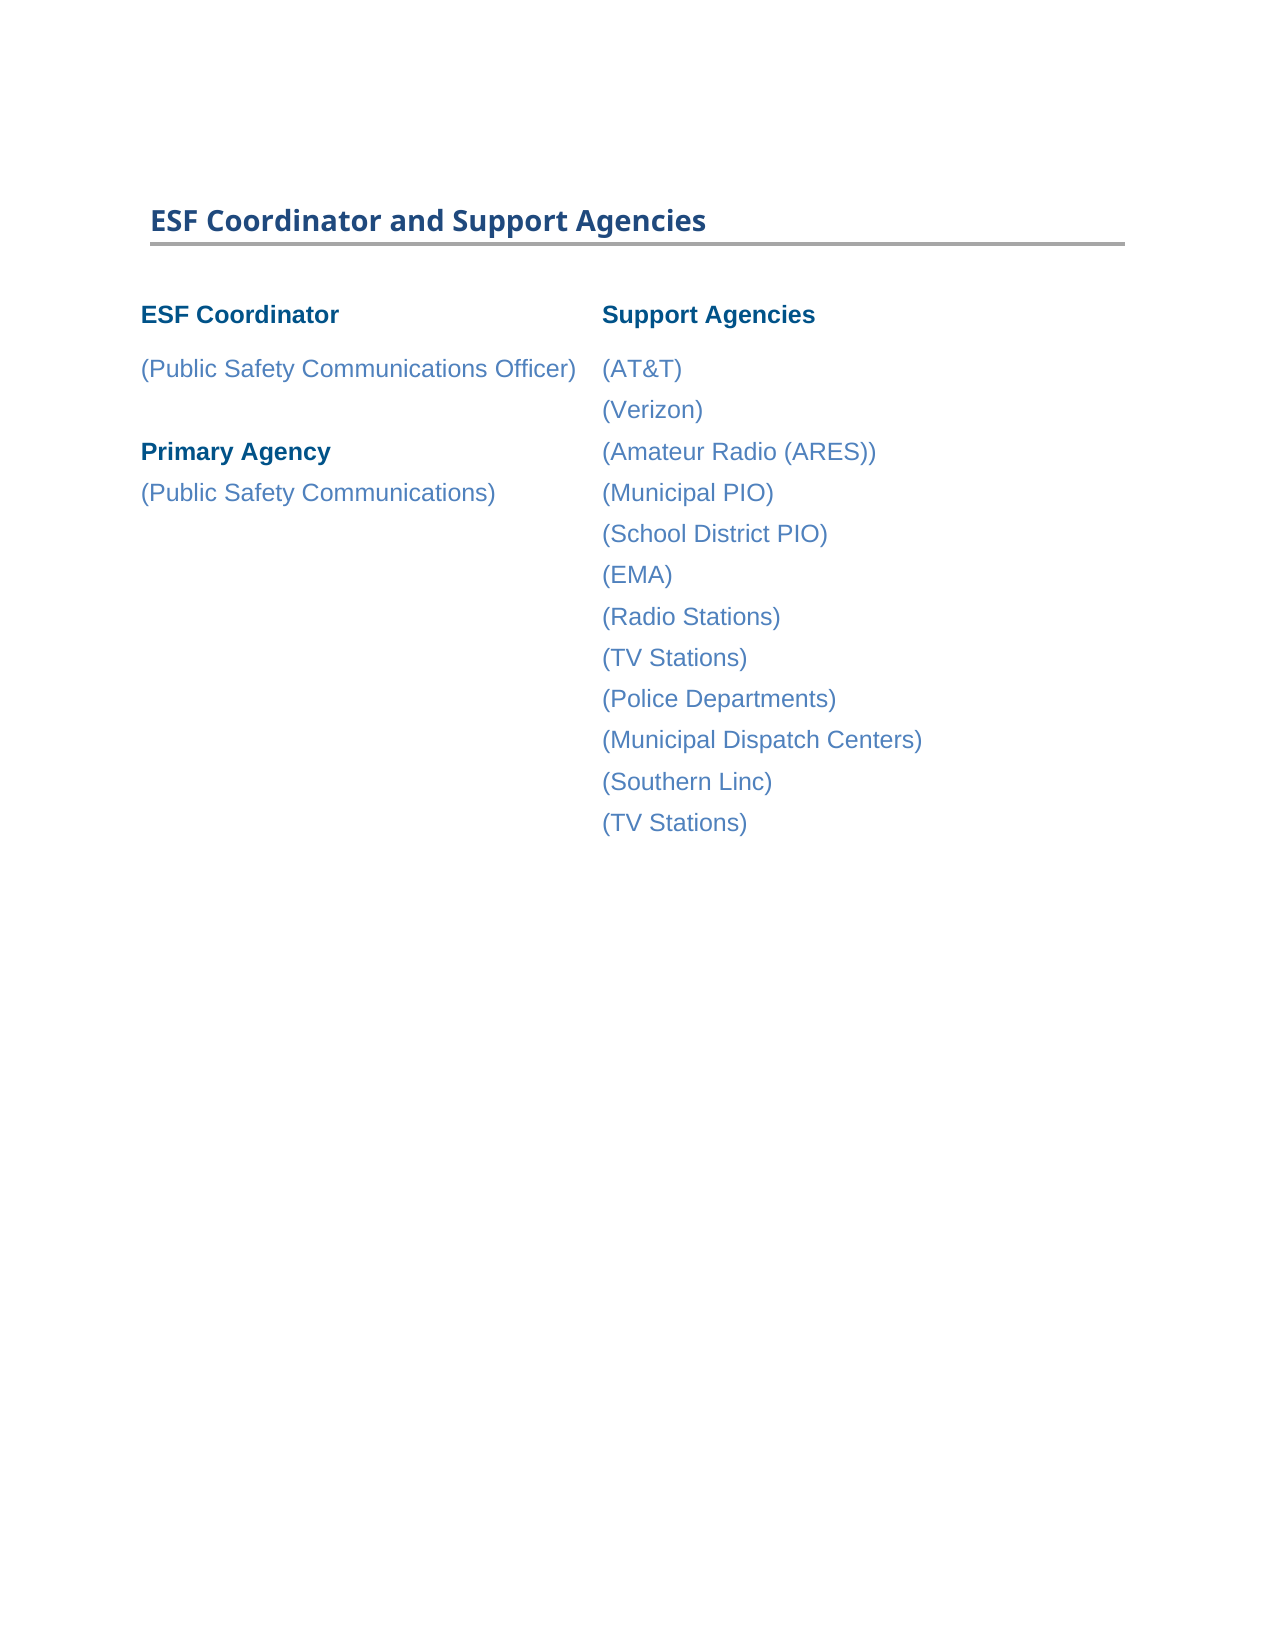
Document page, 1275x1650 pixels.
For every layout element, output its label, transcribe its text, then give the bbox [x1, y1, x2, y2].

table_header Support Agencies [591, 246, 1114, 341]
table_cell (Public Safety Communications Officer) Primary Agency (Public Safety Communications) [129, 341, 591, 849]
subtitle ESF Coordinator and Support Agencies [150, 200, 1125, 242]
table_header ESF Coordinator [129, 246, 591, 341]
table_cell (AT&T) (Verizon) (Amateur Radio (ARES)) (Municipal PIO) (School District PIO) (EMA) (Radio Stations) (TV Stations) (Police Departments) (Municipal Dispatch Centers) (Southern Linc) (TV Stations) [591, 341, 1114, 849]
